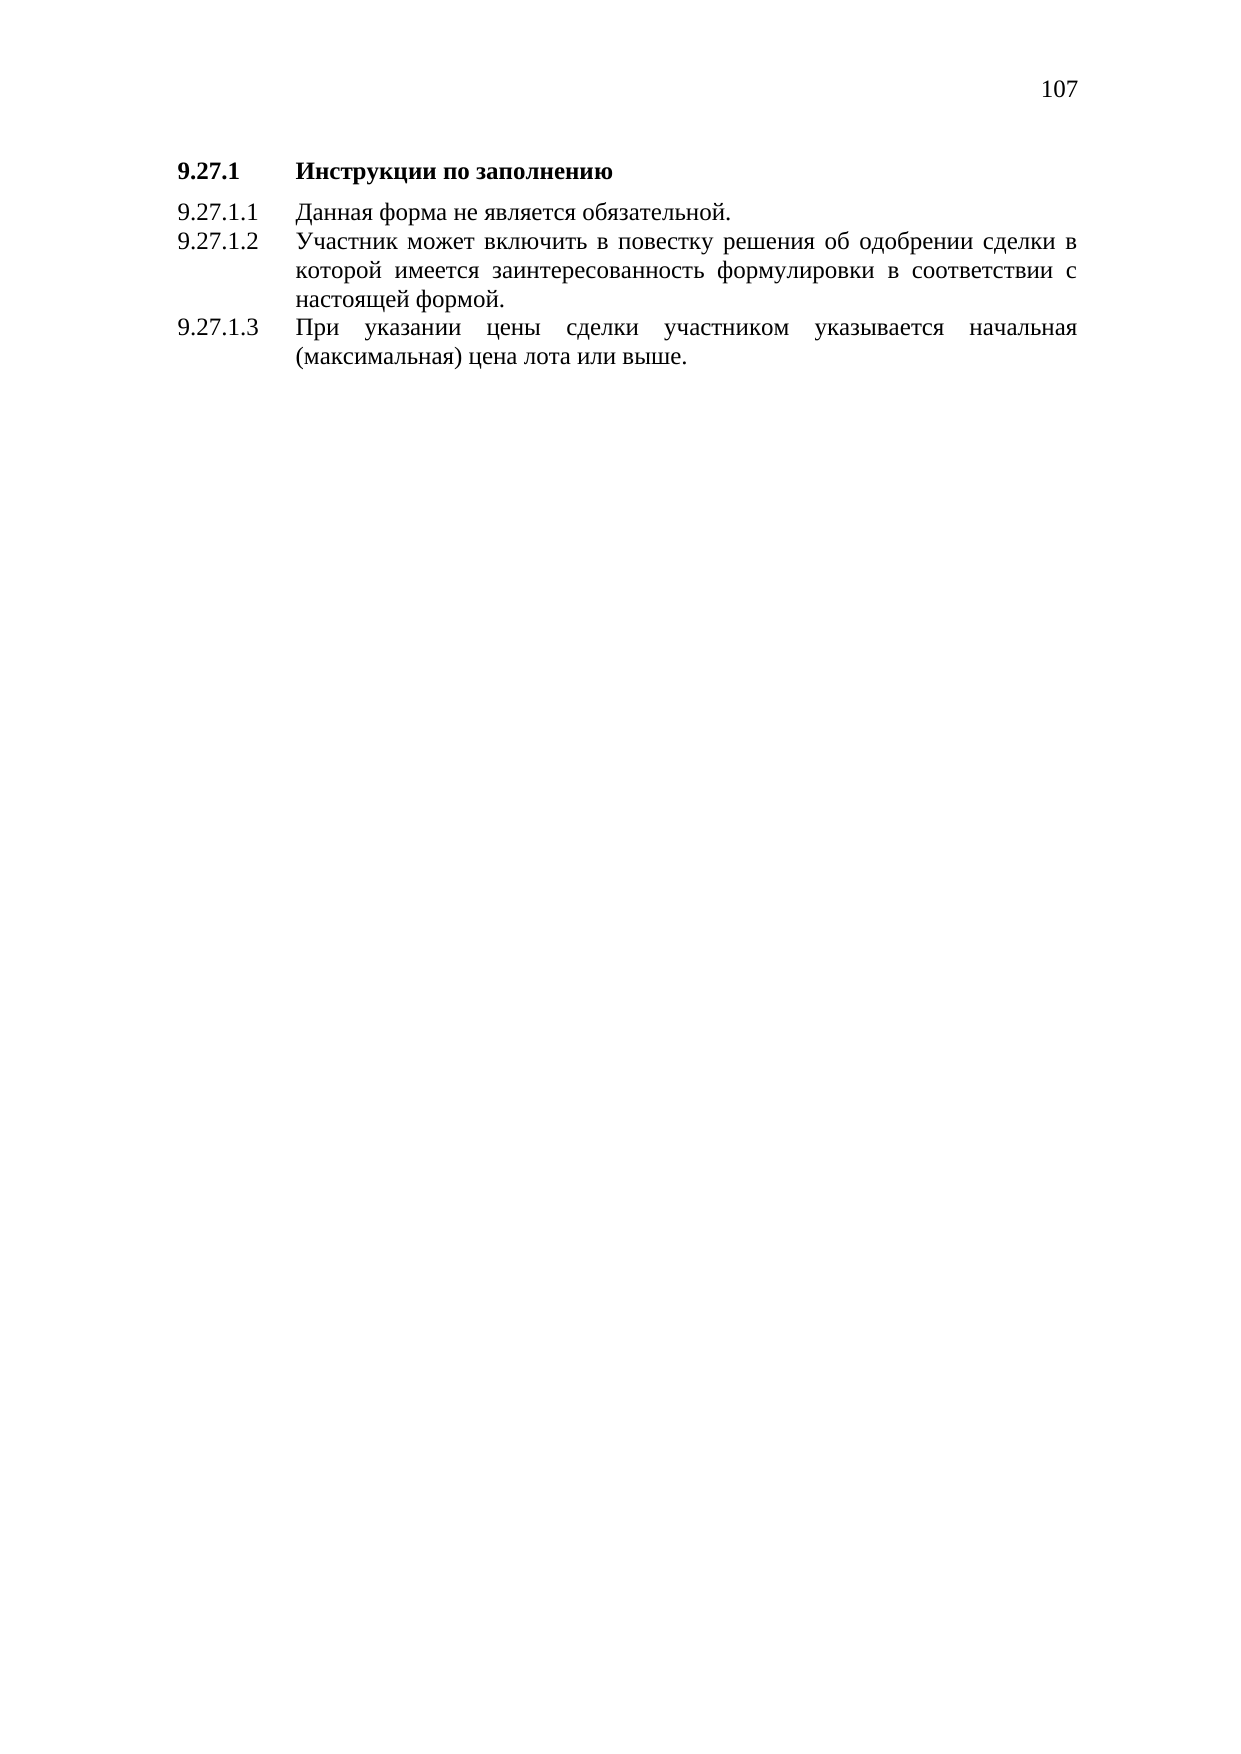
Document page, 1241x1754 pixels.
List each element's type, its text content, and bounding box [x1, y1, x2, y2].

list Инструкции по заполнению [177, 156, 1078, 185]
list Участник может включить в повестку решения об одобрении сделки в которой имеется заинтересованность формулировки в соответствии с настоящей формой. [177, 226, 1078, 312]
list Данная форма не является обязательной. [177, 197, 1078, 226]
list При указании цены сделки участником указывается начальная (максимальная) цена лота или выше. [177, 312, 1078, 370]
